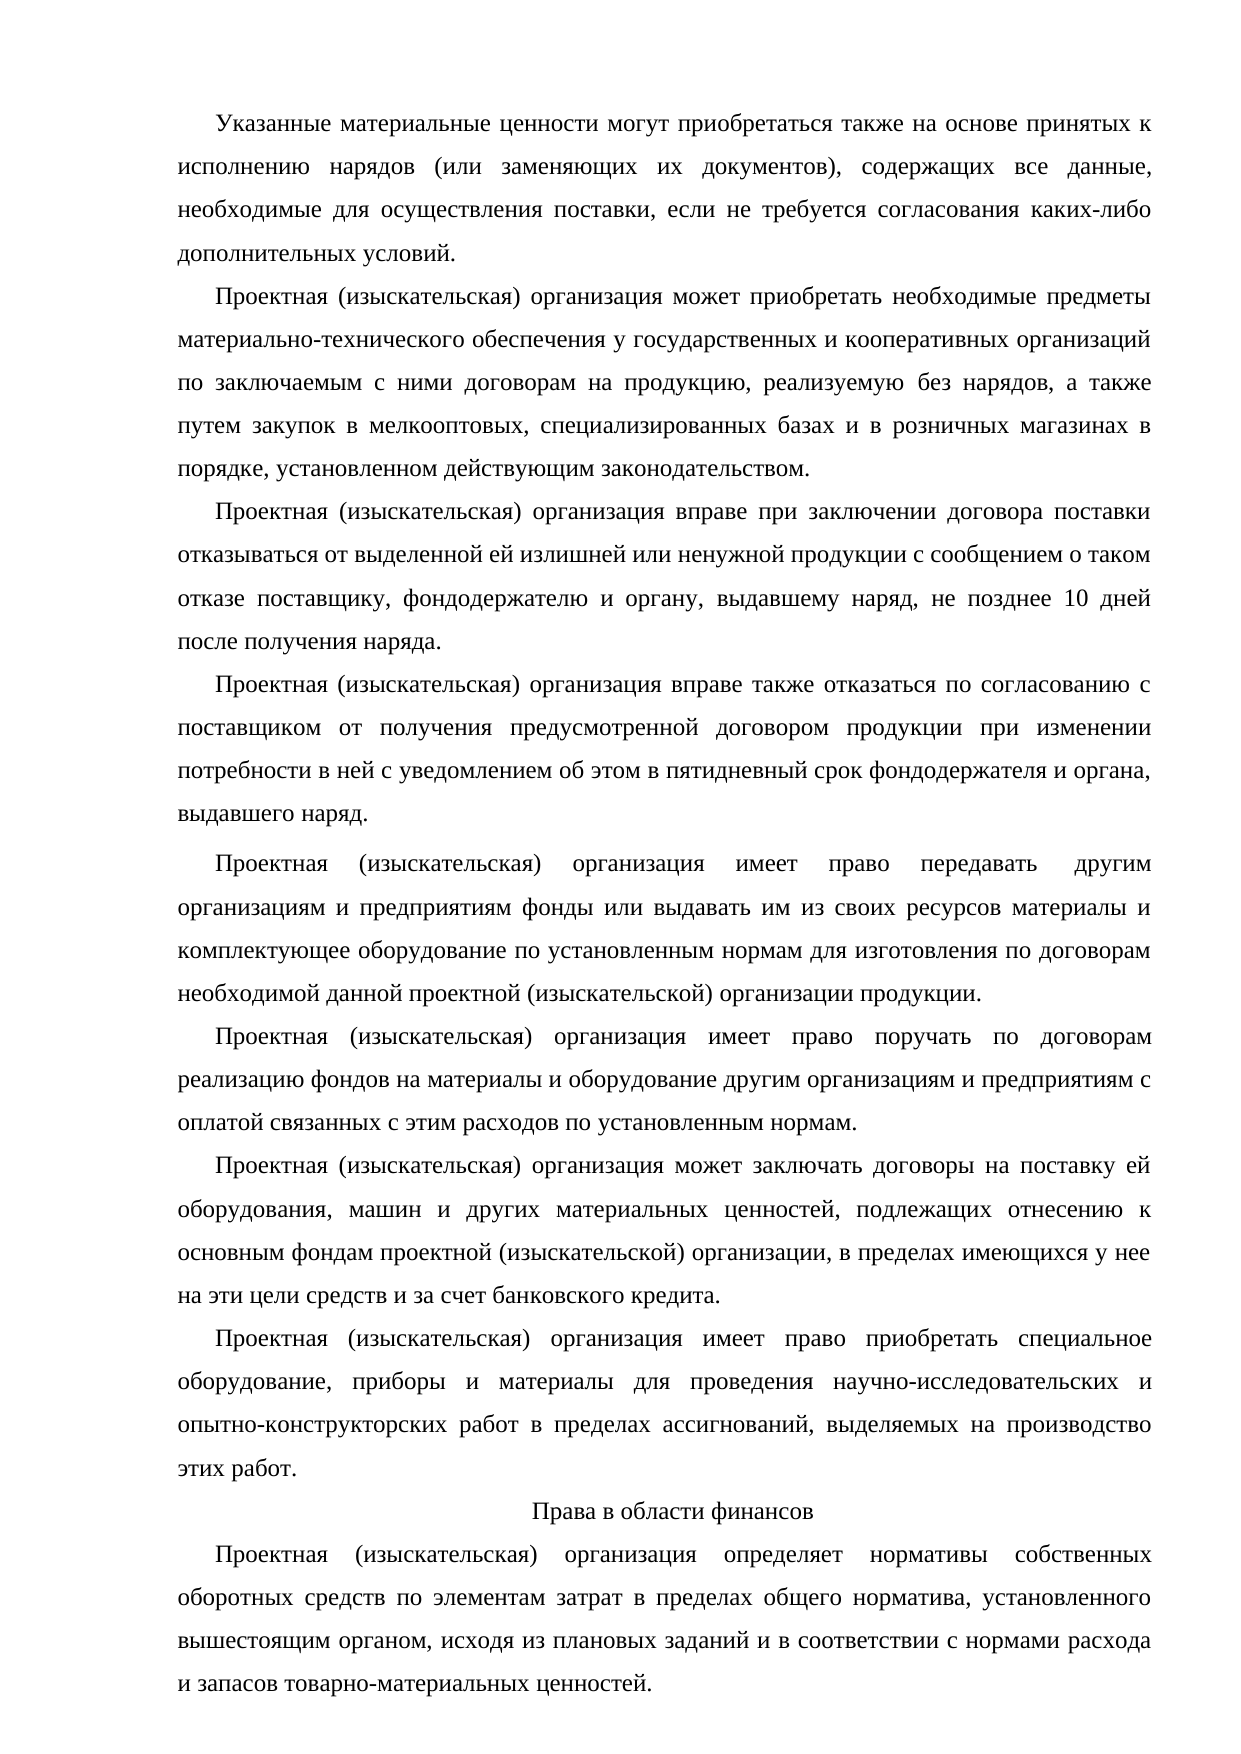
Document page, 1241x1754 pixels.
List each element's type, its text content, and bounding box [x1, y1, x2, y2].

text Проектная (изыскательская) организация может приобретать необходимые предметы материально-технического обеспечения у государственных и кооперативных организаций по заключаемым с ними договорам на продукцию, реализуемую без нарядов, а также путем закупок в мелкооптовых, специализированных базах и в розничных магазинах в порядке, установленном действующим законодательством. [177, 281, 1152, 482]
text Проектная (изыскательская) организация имеет право приобретать специальное оборудование, приборы и материалы для проведения научно-исследовательских и опытно-конструкторских работ в пределах ассигнований, выделяемых на производство этих работ. [177, 1323, 1152, 1481]
text Указанные материальные ценности могут приобретаться также на основе принятых к исполнению нарядов (или заменяющих их документов), содержащих все данные, необходимые для осуществления поставки, если не требуется согласования каких-либо дополнительных условий. [177, 108, 1152, 266]
text Проектная (изыскательская) организация имеет право поручать по договорам реализацию фондов на материалы и оборудование другим организациям и предприятиям с оплатой связанных с этим расходов по установленным нормам. [177, 1021, 1152, 1136]
text Проектная (изыскательская) организация может заключать договоры на поставку ей оборудования, машин и других материальных ценностей, подлежащих отнесению к основным фондам проектной (изыскательской) организации, в пределах имеющихся у нее на эти цели средств и за счет банковского кредита. [177, 1151, 1151, 1309]
text Проектная (изыскательская) организация определяет нормативы собственных оборотных средств по элементам затрат в пределах общего норматива, установленного вышестоящим органом, исходя из плановых заданий и в соответствии с нормами расхода и запасов товарно-материальных ценностей. [177, 1539, 1152, 1697]
text Проектная (изыскательская) организация имеет право передавать другим организациям и предприятиям фонды или выдавать им из своих ресурсов материалы и комплектующее оборудование по установленным нормам для изготовления по договорам необходимой данной проектной (изыскательской) организации продукции. [177, 848, 1151, 1007]
text Проектная (изыскательская) организация вправе также отказаться по согласованию с поставщиком от получения предусмотренной договором продукции при изменении потребности в ней с уведомлением об этом в пятидневный срок фондодержателя и органа, выдавшего наряд. [177, 669, 1152, 827]
text Проектная (изыскательская) организация вправе при заключении договора поставки отказываться от выделенной ей излишней или ненужной продукции с сообщением о таком отказе поставщику, фондодержателю и органу, выдавшему наряд, не позднее 10 дней после получения наряда. [177, 496, 1151, 654]
subtitle Права в области финансов [532, 1496, 1167, 1525]
